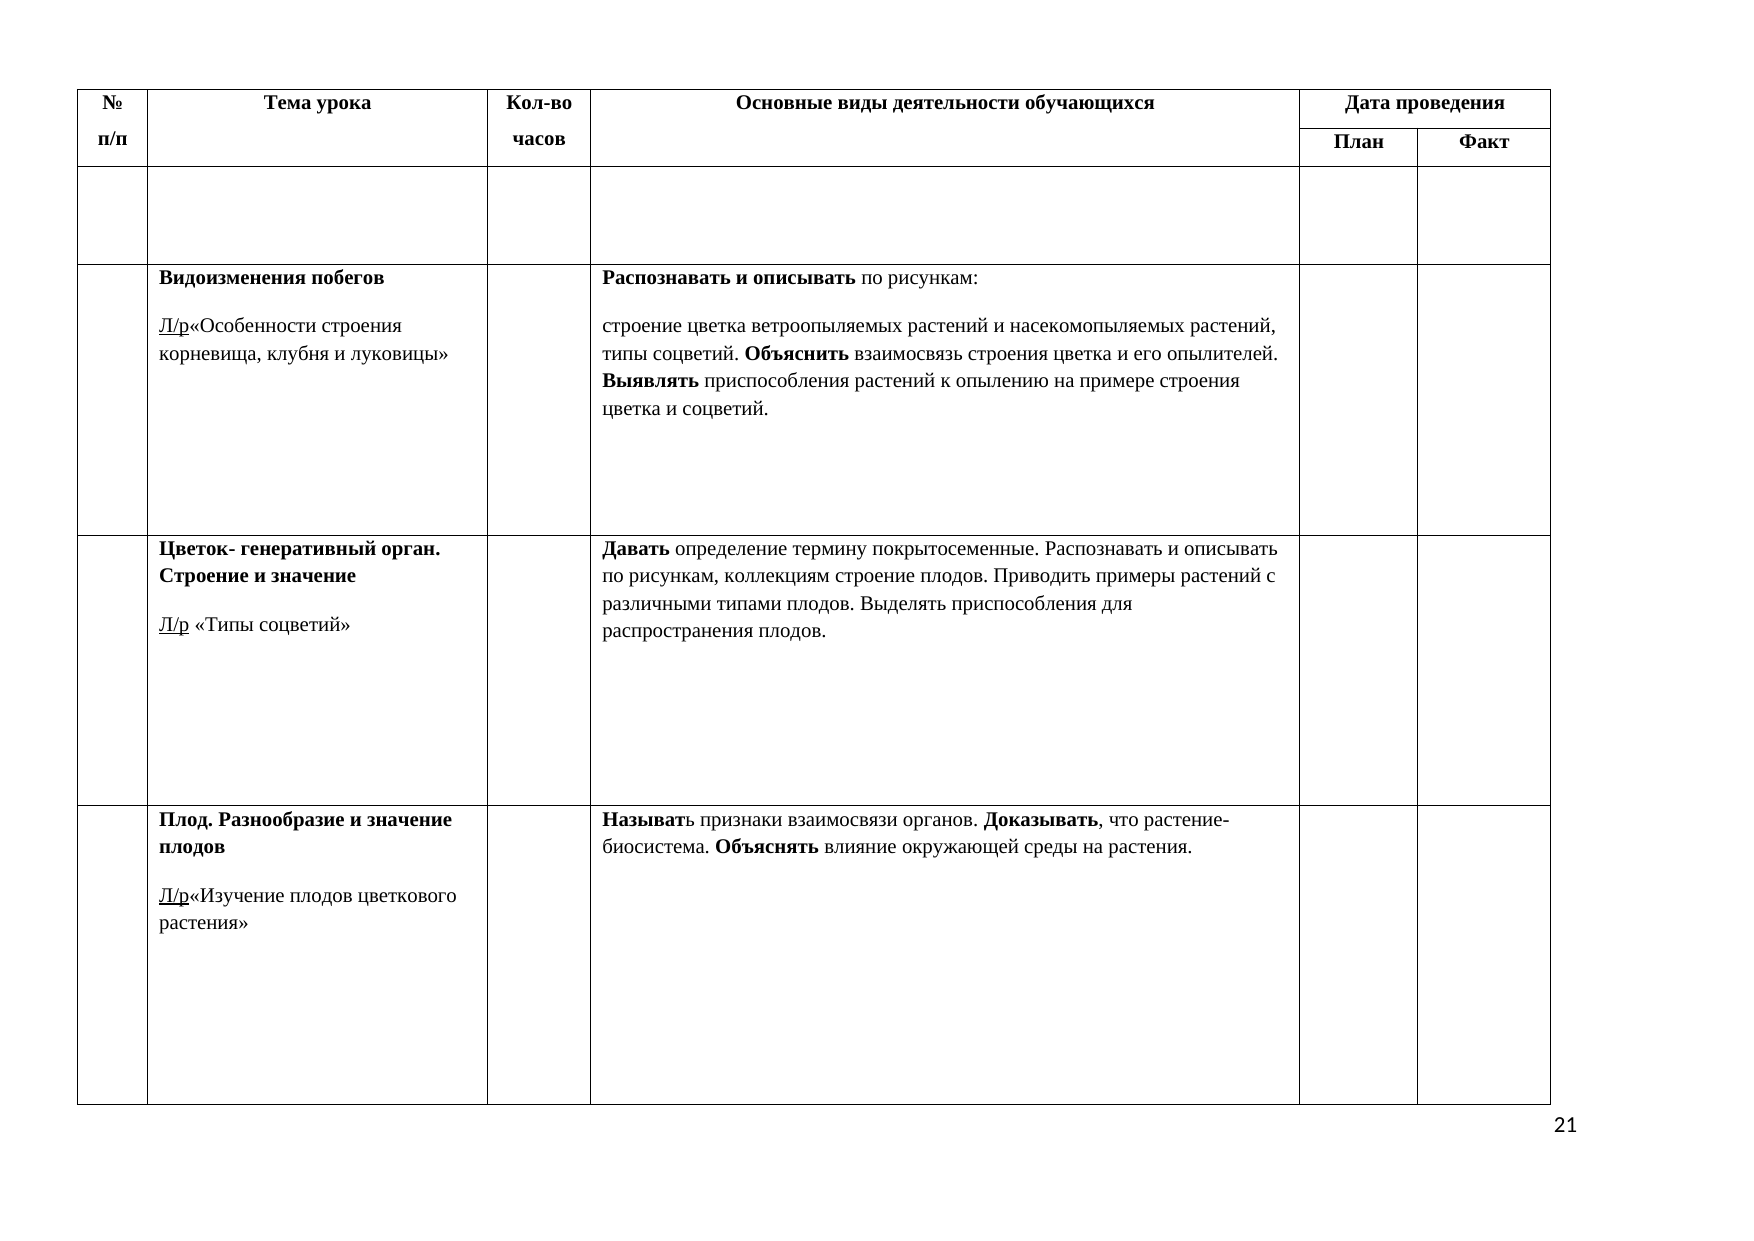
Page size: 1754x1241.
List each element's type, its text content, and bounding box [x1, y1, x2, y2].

table_cell [1418, 167, 1550, 264]
table_cell Цветок- генеративный орган. Строение и значение Л/р «Типы соцветий» [148, 536, 487, 805]
table_cell Плод. Разнообразие и значение плодов Л/р«Изучение плодов цветкового растения» [148, 806, 487, 1104]
table_cell Называть признаки взаимосвязи органов. Доказывать, что растение-биосистема. Объяснять влияние окружающей среды на растения. [591, 806, 1299, 1104]
table_cell [1300, 265, 1417, 534]
table_cell [488, 806, 590, 1104]
table_cell План [1300, 129, 1417, 166]
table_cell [591, 167, 1299, 264]
table_header № п/п [78, 90, 147, 166]
table_cell Распознавать и описывать по рисункам: строение цветка ветроопыляемых растений и насекомопыляемых растений, типы соцветий. Объяснить взаимосвязь строения цветка и его опылителей. Выявлять приспособления растений к опылению на примере строения цветка и соцветий. [591, 265, 1299, 534]
table_header Тема урока [148, 90, 487, 166]
table_cell Видоизменения побегов Л/р«Особенности строения корневища, клубня и луковицы» [148, 265, 487, 534]
table_cell [488, 265, 590, 534]
table_cell [1418, 806, 1550, 1104]
table_header Дата проведения [1300, 90, 1550, 128]
table_cell [78, 536, 147, 805]
table_cell [1418, 265, 1550, 534]
table_cell [488, 536, 590, 805]
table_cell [148, 167, 487, 264]
table_cell [78, 265, 147, 534]
table_header Основные виды деятельности обучающихся [591, 90, 1299, 166]
table_cell [78, 806, 147, 1104]
table_cell [1300, 167, 1417, 264]
table_header Кол-во часов [488, 90, 590, 166]
table_cell [1300, 806, 1417, 1104]
table_cell [78, 167, 147, 264]
table_cell Факт [1418, 129, 1550, 166]
table_cell Давать определение термину покрытосеменные. Распознавать и описывать по рисункам, коллекциям строение плодов. Приводить примеры растений с различными типами плодов. Выделять приспособления для распространения плодов. [591, 536, 1299, 805]
table_cell [1418, 536, 1550, 805]
table_cell [1300, 536, 1417, 805]
table_cell [488, 167, 590, 264]
